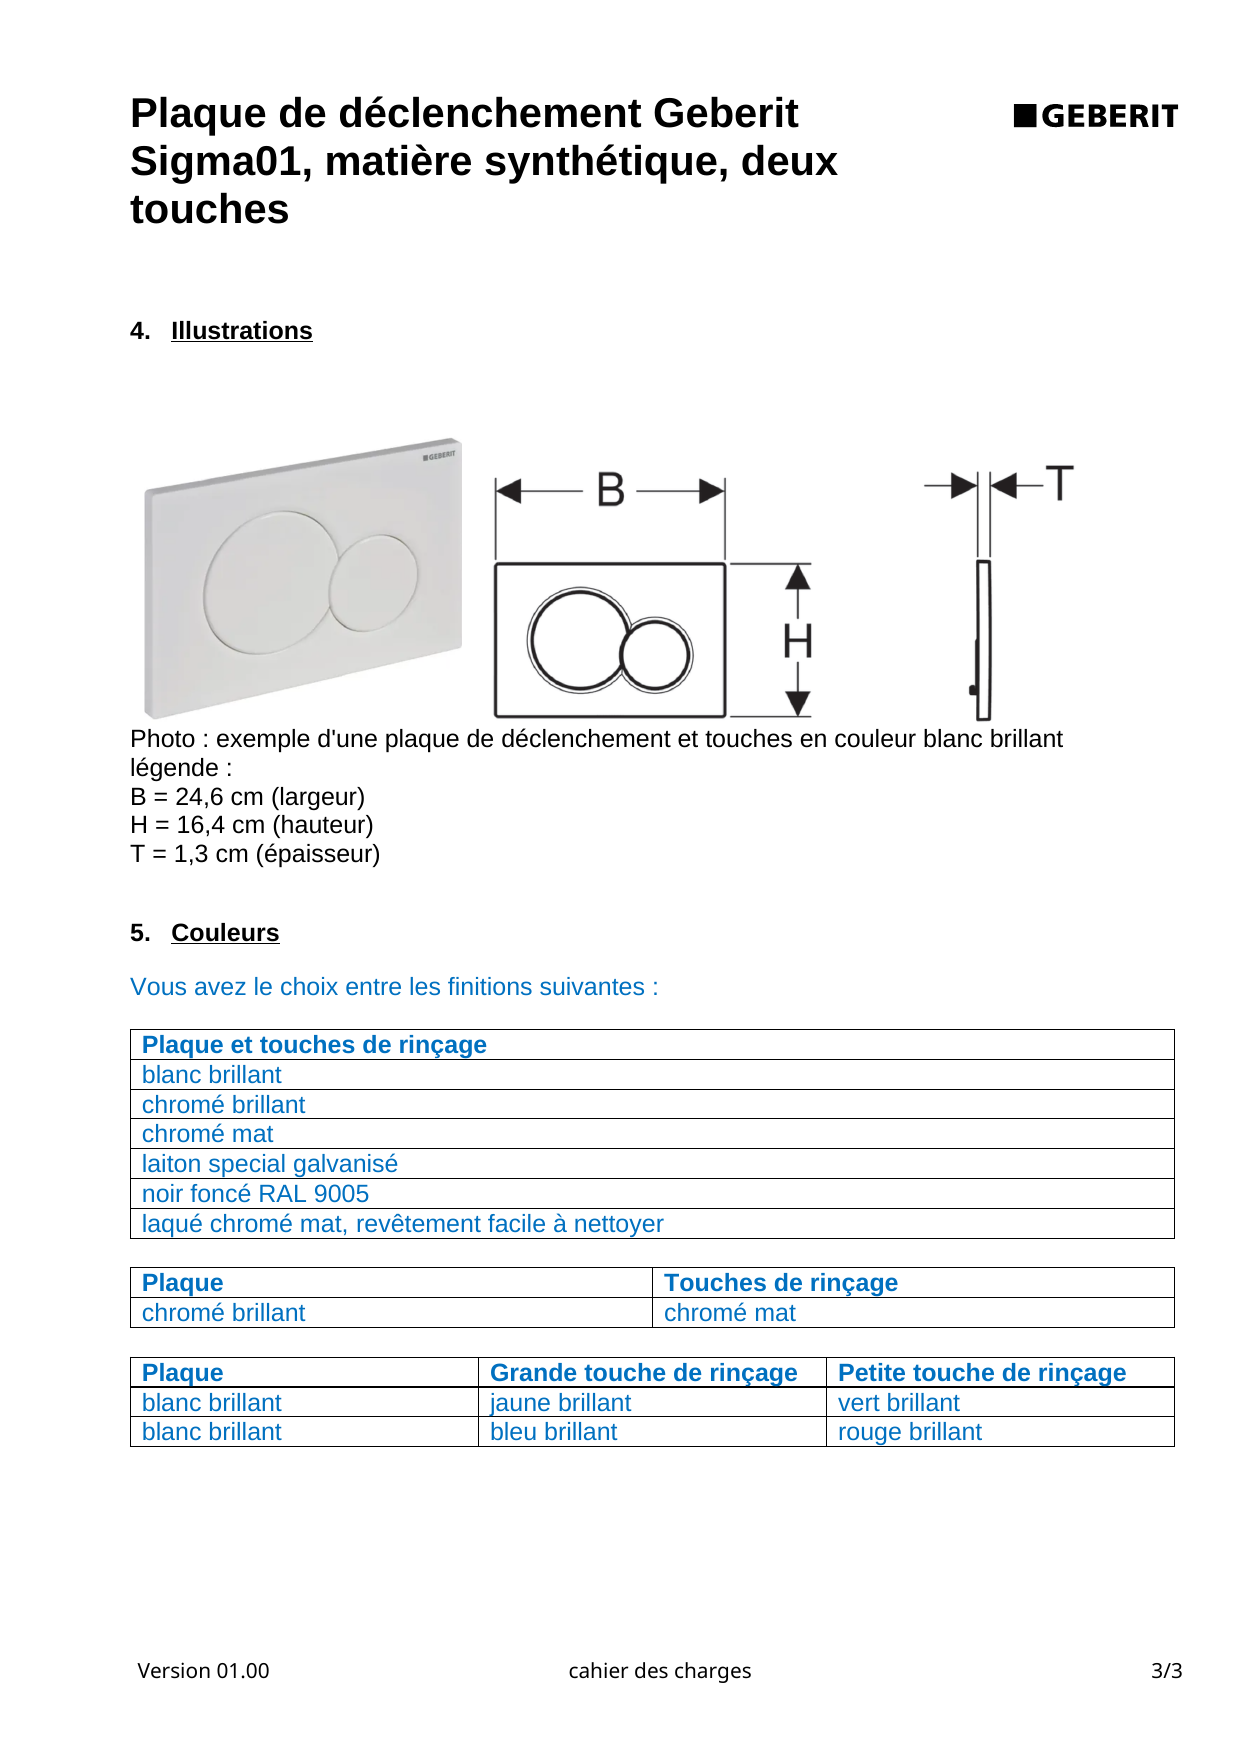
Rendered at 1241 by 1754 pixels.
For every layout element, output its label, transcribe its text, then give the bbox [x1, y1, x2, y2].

list légende : [130, 753, 1175, 781]
list B = 24,6 cm (largeur) [130, 781, 1175, 810]
table_header Petite touche de rinçage [827, 1358, 1174, 1386]
table_header Grande touche de rinçage [479, 1358, 826, 1386]
table_header Plaque [131, 1268, 652, 1297]
table_header Touches de rinçage [653, 1268, 1174, 1297]
table_cell blanc brillant [131, 1060, 1174, 1088]
table_cell chromé brillant [131, 1298, 652, 1327]
table_cell chromé mat [131, 1119, 1174, 1148]
table_cell noir foncé RAL 9005 [131, 1179, 1174, 1208]
table_header [130, 370, 478, 724]
picture [1013, 103, 1179, 128]
table_header Plaque et touches de rinçage [131, 1030, 1174, 1059]
table_cell blanc brillant [131, 1388, 478, 1416]
list Photo : exemple d'une plaque de déclenchement et touches en couleur blanc brillant [130, 724, 1175, 753]
table_header [478, 370, 826, 724]
picture [141, 431, 467, 724]
table_cell chromé brillant [131, 1090, 1174, 1118]
subtitle Couleurs [130, 918, 1175, 946]
table_cell rouge brillant [827, 1417, 1174, 1446]
table_cell bleu brillant [479, 1417, 826, 1446]
table_header Plaque [131, 1358, 478, 1386]
table_cell jaune brillant [479, 1388, 826, 1416]
table_cell vert brillant [827, 1388, 1174, 1416]
picture [921, 460, 1079, 724]
table_cell chromé mat [653, 1298, 1174, 1327]
picture [489, 471, 815, 724]
table_cell laqué chromé mat, revêtement facile à nettoyer [131, 1209, 1174, 1237]
list T = 1,3 cm (épaisseur) [130, 839, 1175, 868]
list Vous avez le choix entre les finitions suivantes : [130, 971, 1175, 1000]
table_cell laiton special galvanisé [131, 1149, 1174, 1178]
table_header [826, 370, 1174, 724]
subtitle Illustrations [130, 316, 1175, 344]
table_cell blanc brillant [131, 1417, 478, 1446]
list H = 16,4 cm (hauteur) [130, 810, 1175, 839]
